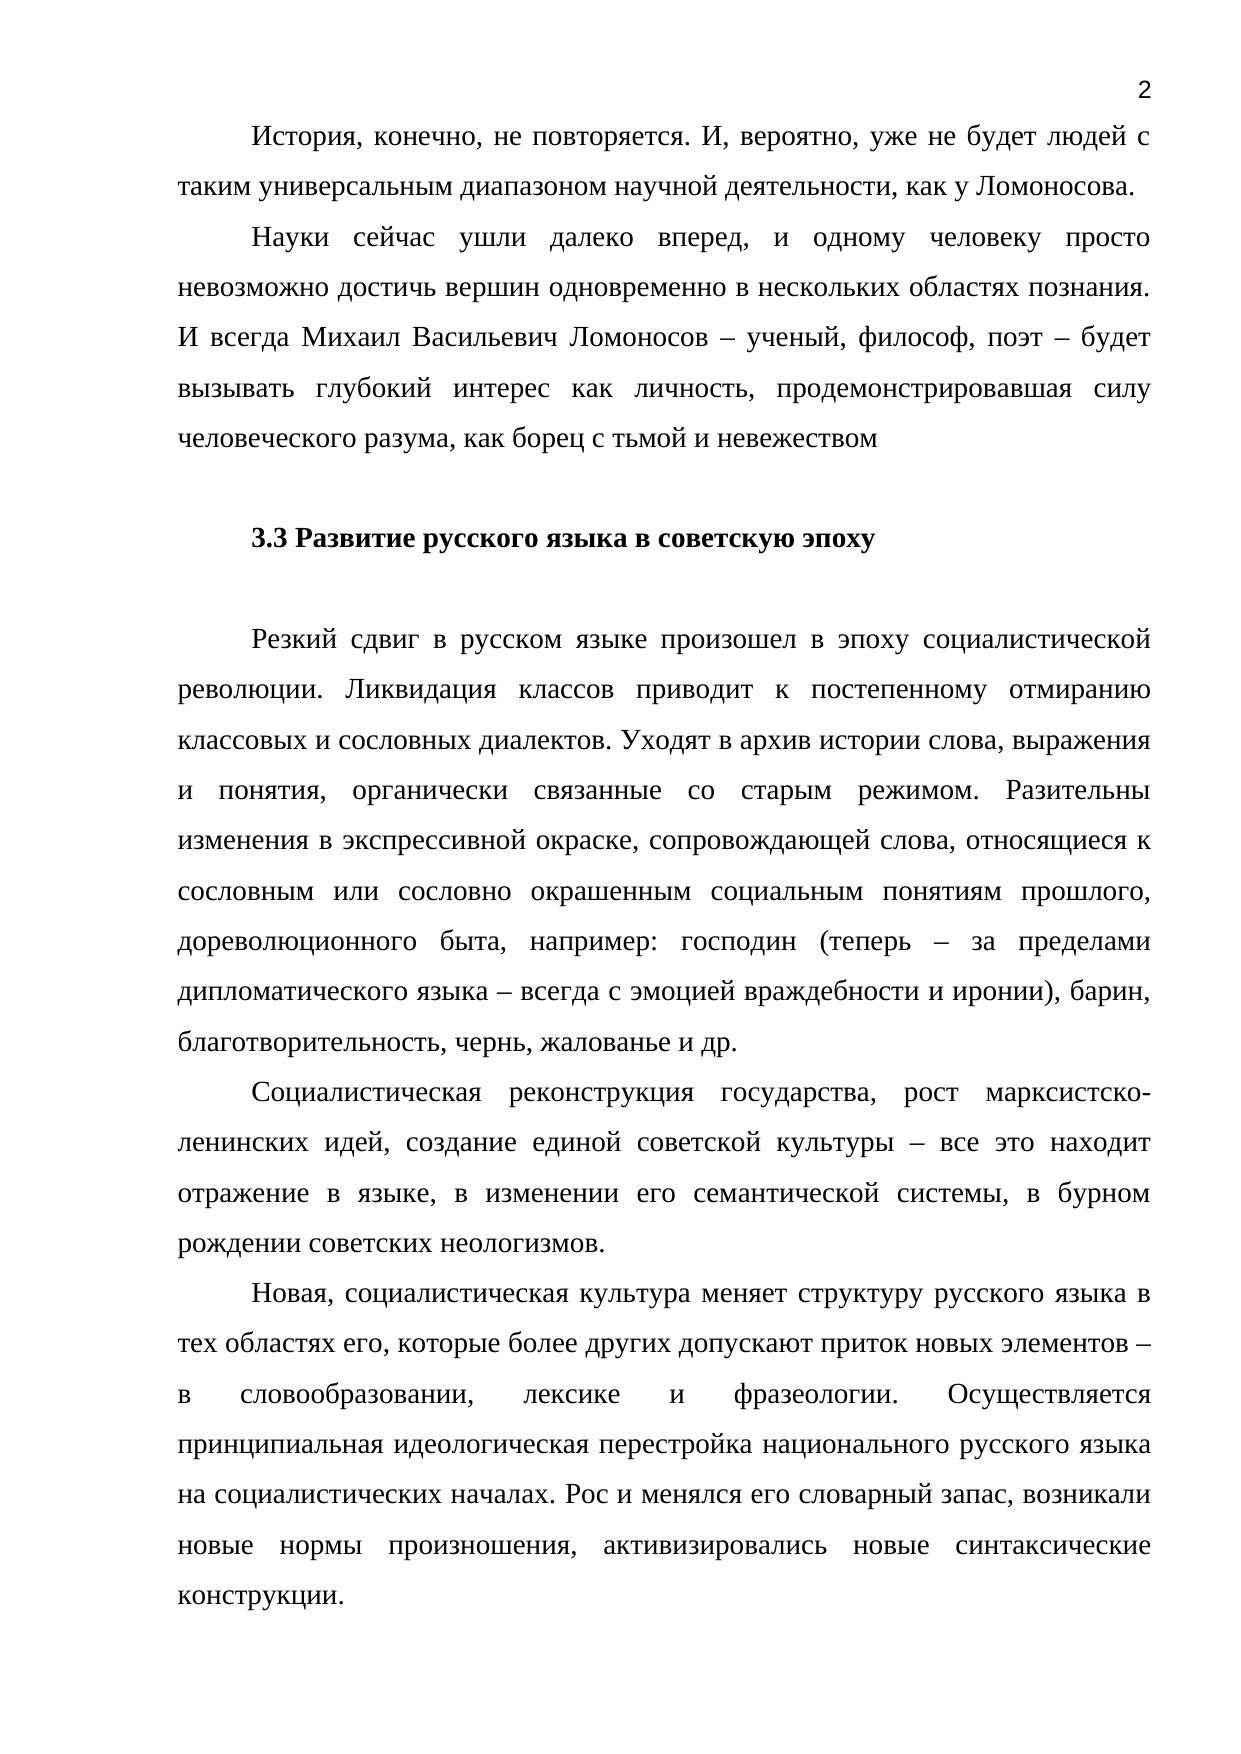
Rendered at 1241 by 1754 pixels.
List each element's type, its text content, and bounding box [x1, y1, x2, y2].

text История, конечно, не повторяется. И, вероятно, уже не будет людей с таким универсальным диапазоном научной деятельности, как у Ломоносова. [177, 118, 1152, 202]
text Социалистическая реконструкция государства, рост марксистско-ленинских идей, создание единой советской культуры – все это находит отражение в языке, в изменении его семантической системы, в бурном рождении советских неологизмов. [177, 1074, 1152, 1258]
text Резкий сдвиг в русском языке произошел в эпоху социалистической революции. Ликвидация классов приводит к постепенному отмиранию классовых и сословных диалектов. Уходят в архив истории слова, выражения и понятия, органически связанные со старым режимом. Разительны изменения в экспрессивной окраске, сопровождающей слова, относящиеся к сословным или сословно окрашенным социальным понятиям прошлого, дореволюционного быта, например: господин (теперь – за пределами дипломатического языка – всегда с эмоцией враждебности и иронии), барин, благотворительность, чернь, жалованье и др. [177, 621, 1152, 1057]
text Науки сейчас ушли далеко вперед, и одному человеку просто невозможно достичь вершин одновременно в нескольких областях познания. И всегда Михаил Васильевич Ломоносов – ученый, философ, поэт – будет вызывать глубокий интерес как личность, продемонстрировавшая силу человеческого разума, как борец с тьмой и невежеством [177, 219, 1152, 453]
text 3.3 Развитие русского языка в советскую эпоху [177, 521, 1152, 554]
text Новая, социалистическая культура меняет структуру русского языка в тех областях его, которые более других допускают приток новых элементов – в словообразовании, лексике и фразеологии. Осуществляется принципиальная идеологическая перестройка национального русского языка на социалистических началах. Рос и менялся его словарный запас, возникали новые нормы произношения, активизировались новые синтаксические конструкции. [177, 1275, 1152, 1611]
